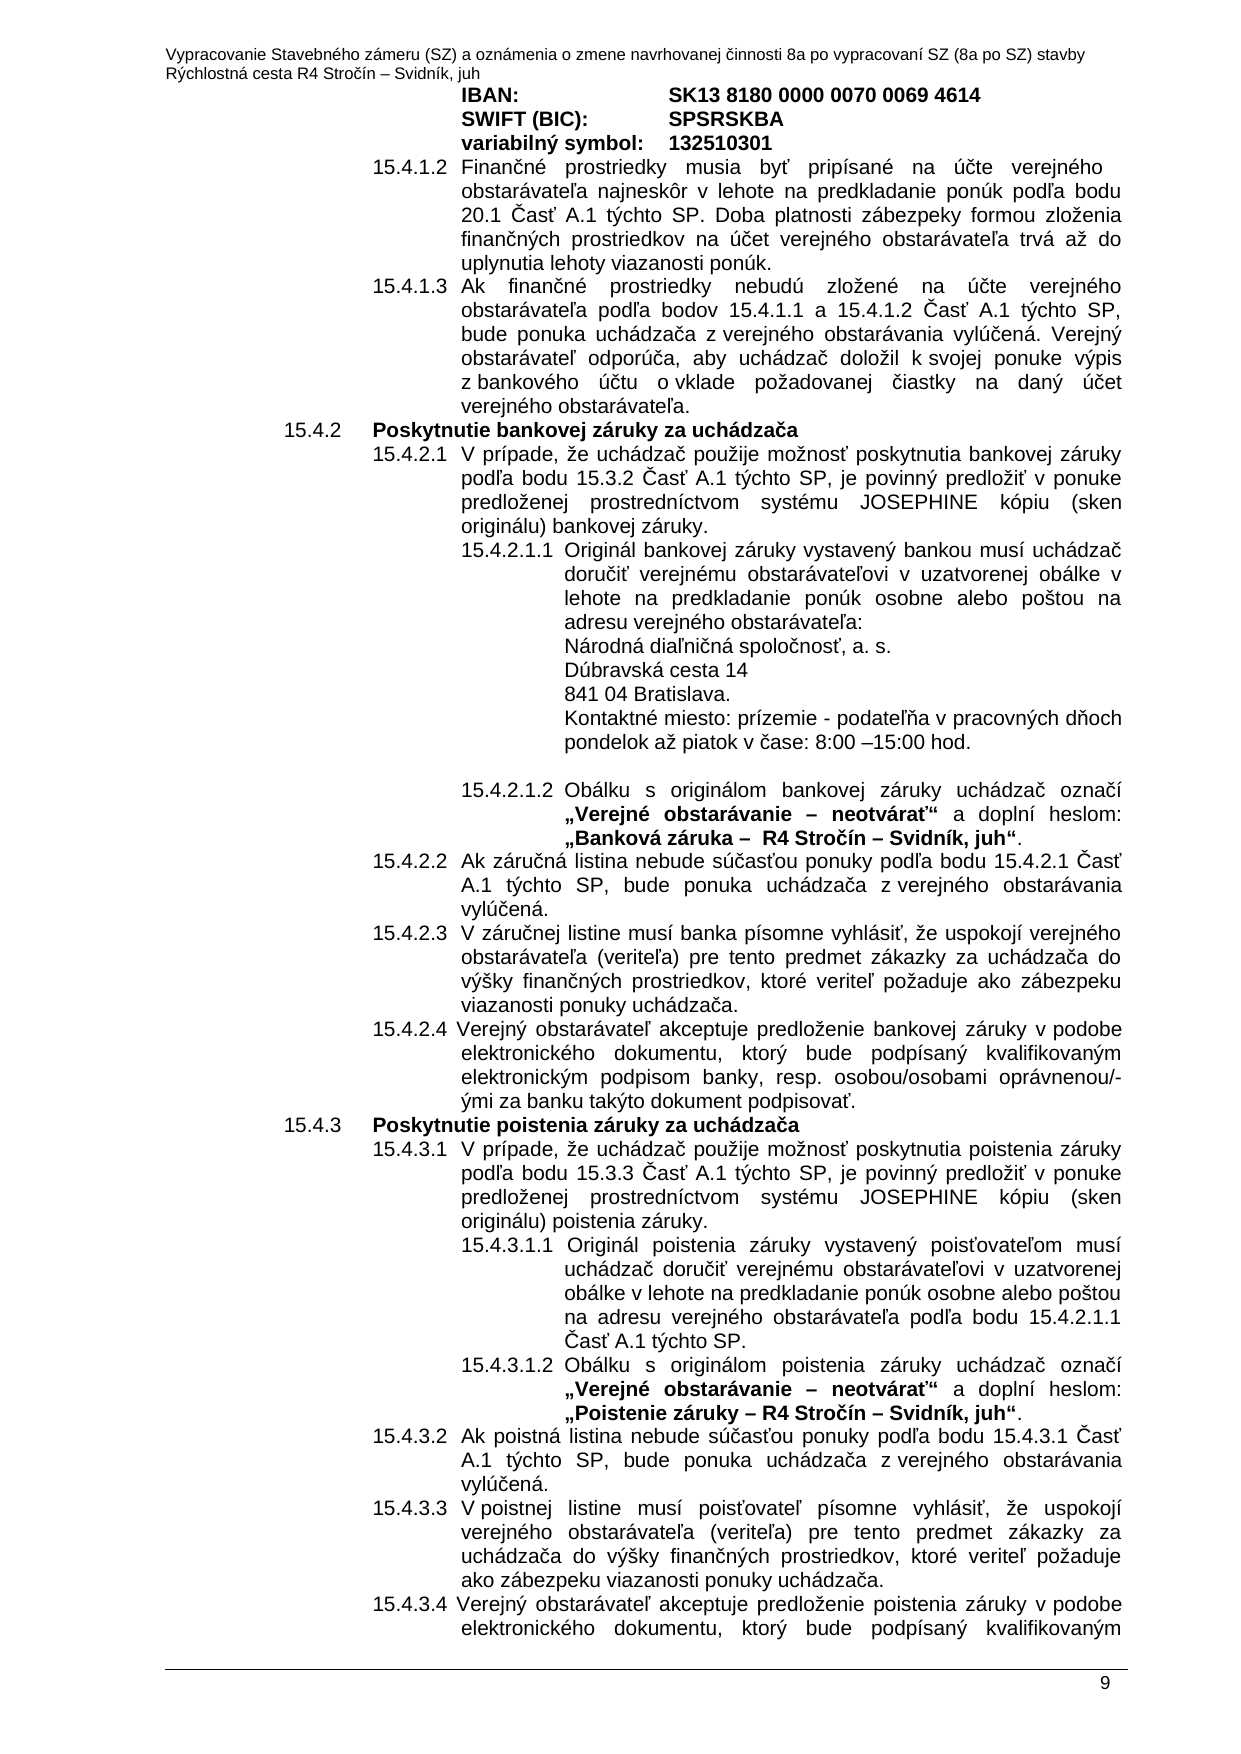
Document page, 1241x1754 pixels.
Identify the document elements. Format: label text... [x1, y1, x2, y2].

text Kontaktné miesto: prízemie - podateľňa v pracovných dňoch pondelok až piatok v čase: 8:00 –15:00 hod. [564, 706, 1122, 753]
text 15.4.2.4 Verejný obstarávateľ akceptuje predloženie bankovej záruky v podobe elektronického dokumentu, ktorý bude podpísaný kvalifikovaným elektronickým podpisom banky, resp. osobou/osobami oprávnenou/-ými za banku takýto dokument podpisovať. [372, 1017, 1122, 1113]
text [372, 1592, 1122, 1640]
text 15.4.2 Poskytnutie bankovej záruky za uchádzača [283, 418, 1122, 442]
text 15.4.2.2 Ak záručná listina nebude súčasťou ponuky podľa bodu 15.4.2.1 Časť A.1 týchto SP, bude ponuka uchádzača z verejného obstarávania vylúčená. [372, 849, 1122, 921]
text 15.4.2.1.1 Originál bankovej záruky vystavený bankou musí uchádzač doručiť verejnému obstarávateľovi v uzatvorenej obálke v lehote na predkladanie ponúk osobne alebo poštou na adresu verejného obstarávateľa: [461, 538, 1122, 634]
text 15.4.3.1.1 Originál poistenia záruky vystavený poisťovateľom musí uchádzač doručiť verejnému obstarávateľovi v uzatvorenej obálke v lehote na predkladanie ponúk osobne alebo poštou na adresu verejného obstarávateľa podľa bodu 15.4.2.1.1 Časť A.1 týchto SP. [461, 1233, 1122, 1352]
text 15.4.1.2 Finančné prostriedky musia byť pripísané na účte verejného obstarávateľa najneskôr v lehote na predkladanie ponúk podľa bodu 20.1 Časť A.1 týchto SP. Doba platnosti zábezpeky formou zloženia finančných prostriedkov na účet verejného obstarávateľa trvá až do uplynutia lehoty viazanosti ponúk. [372, 154, 1122, 274]
text 15.4.3 Poskytnutie poistenia záruky za uchádzača [283, 1113, 1122, 1137]
text 15.4.3.1.2 Obálku s originálom poistenia záruky uchádzač označí „Verejné obstarávanie – neotvárať“ a doplní heslom: „Poistenie záruky – R4 Stročín – Svidník, juh“. [461, 1352, 1122, 1424]
text 15.4.1.3 Ak finančné prostriedky nebudú zložené na účte verejného obstarávateľa podľa bodov 15.4.1.1 a 15.4.1.2 Časť A.1 týchto SP, bude ponuka uchádzača z verejného obstarávania vylúčená. Verejný obstarávateľ odporúča, aby uchádzač doložil k svojej ponuke výpis z bankového účtu o vklade požadovanej čiastky na daný účet verejného obstarávateľa. [372, 274, 1122, 418]
text Dúbravská cesta 14 [564, 658, 1122, 682]
text 15.4.3.3 V poistnej listine musí poisťovateľ písomne vyhlásiť, že uspokojí verejného obstarávateľa (veriteľa) pre tento predmet zákazky za uchádzača do výšky finančných prostriedkov, ktoré veriteľ požaduje ako zábezpeku viazanosti ponuky uchádzača. [372, 1496, 1122, 1592]
text 841 04 Bratislava. [564, 682, 1122, 706]
text 15.4.2.1.2 Obálku s originálom bankovej záruky uchádzač označí „Verejné obstarávanie – neotvárať“ a doplní heslom: „Banková záruka – R4 Stročín – Svidník, juh“. [461, 777, 1122, 849]
text SWIFT (BIC): SPSRSKBA [357, 107, 1122, 131]
text Národná diaľničná spoločnosť, a. s. [446, 634, 1122, 658]
text 15.4.2.3 V záručnej listine musí banka písomne vyhlásiť, že uspokojí verejného obstarávateľa (veriteľa) pre tento predmet zákazky za uchádzača do výšky finančných prostriedkov, ktoré veriteľ požaduje ako zábezpeku viazanosti ponuky uchádzača. [372, 921, 1122, 1017]
text variabilný symbol: 132510301 [165, 131, 1122, 154]
text 15.4.3.1 V prípade, že uchádzač použije možnosť poskytnutia poistenia záruky podľa bodu 15.3.3 Časť A.1 týchto SP, je povinný predložiť v ponuke predloženej prostredníctvom systému JOSEPHINE kópiu (sken originálu) poistenia záruky. [372, 1137, 1122, 1233]
text IBAN: SK13 8180 0000 0070 0069 4614 [357, 83, 1122, 107]
text 15.4.3.2 Ak poistná listina nebude súčasťou ponuky podľa bodu 15.4.3.1 Časť A.1 týchto SP, bude ponuka uchádzača z verejného obstarávania vylúčená. [372, 1424, 1122, 1496]
text 15.4.2.1 V prípade, že uchádzač použije možnosť poskytnutia bankovej záruky podľa bodu 15.3.2 Časť A.1 týchto SP, je povinný predložiť v ponuke predloženej prostredníctvom systému JOSEPHINE kópiu (sken originálu) bankovej záruky. [372, 442, 1122, 538]
